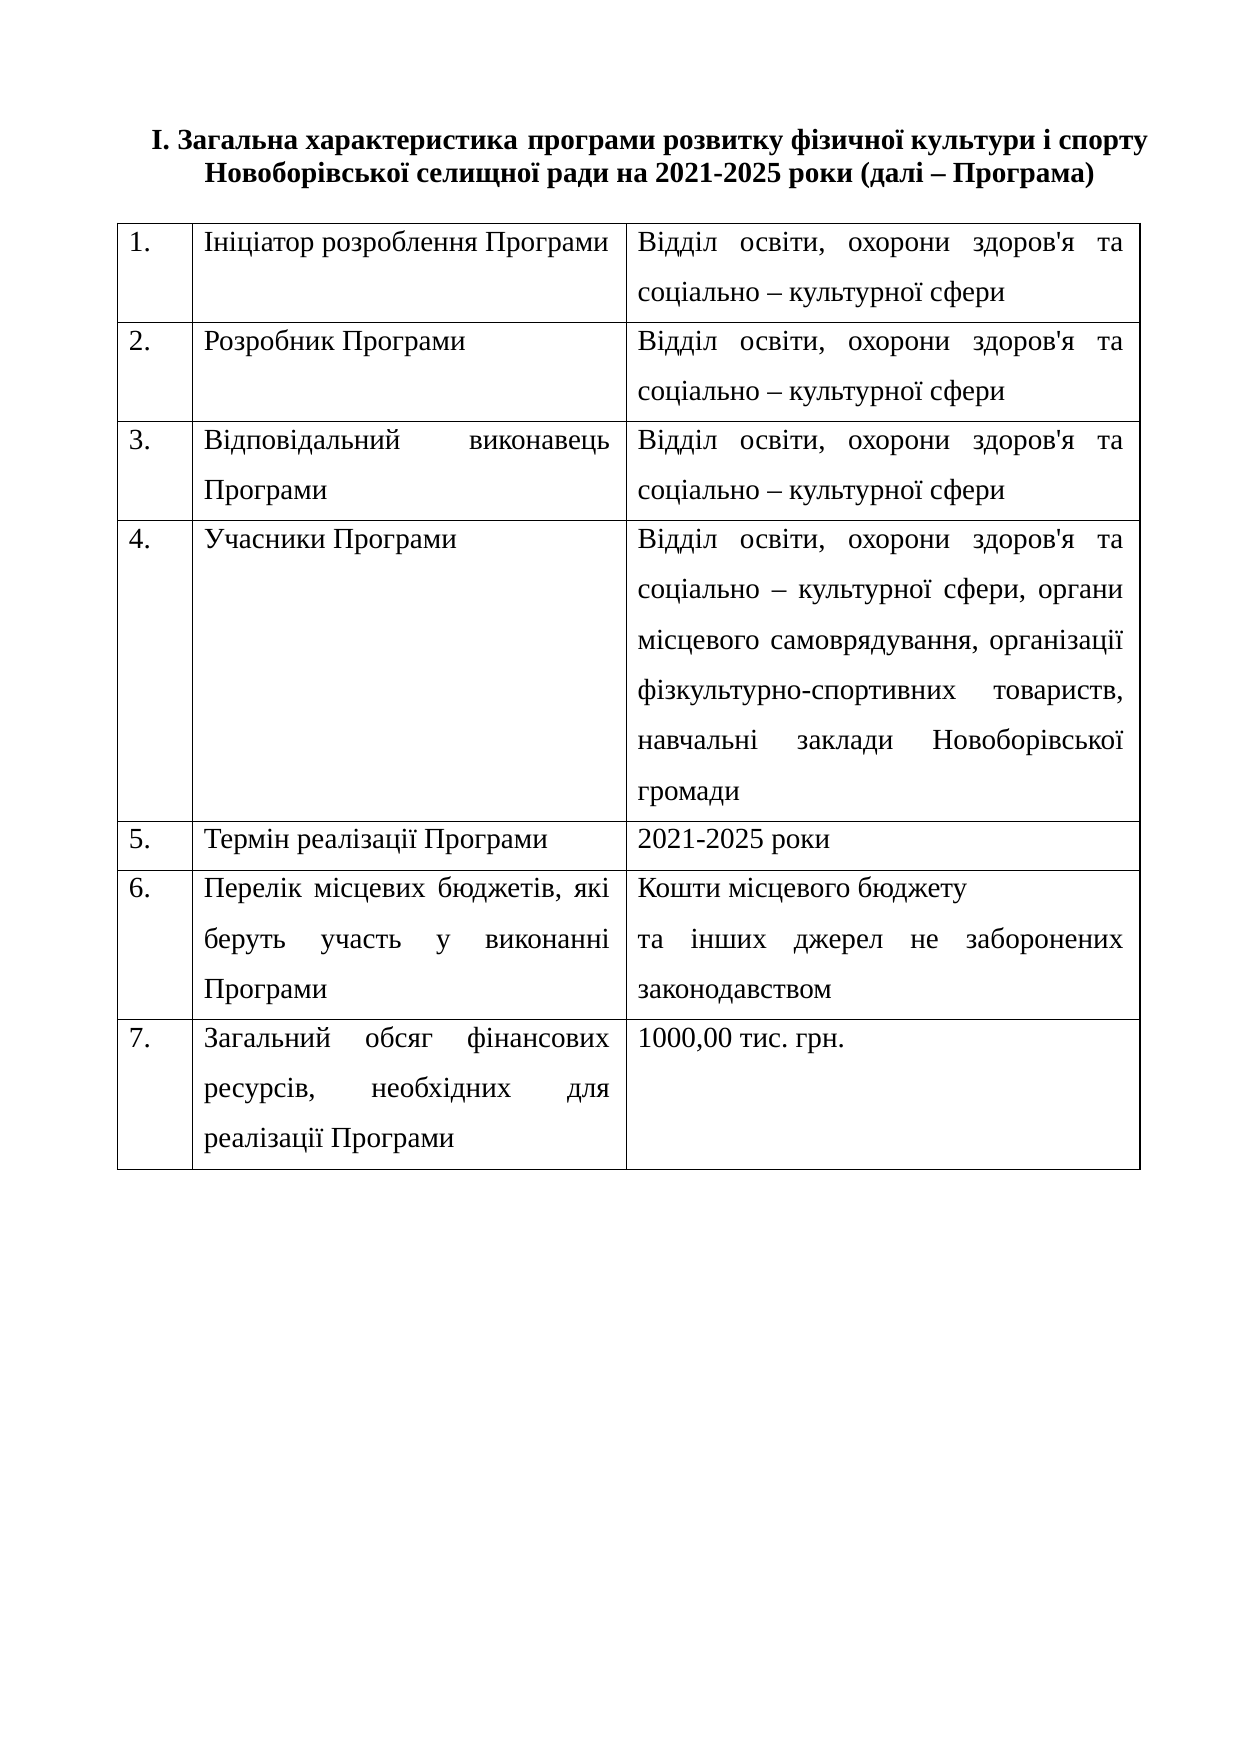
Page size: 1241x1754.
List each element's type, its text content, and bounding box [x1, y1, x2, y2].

table_header Відділ освіти, охорони здоров'я та соціально – культурної сфери [627, 224, 1139, 322]
table_cell Кошти місцевого бюджету та інших джерел не заборонених законодавством [627, 871, 1139, 1019]
text І. Загальна характеристика програми розвитку фізичної культури і спорту [148, 122, 1152, 156]
table_cell Відповідальний виконавець Програми [193, 422, 626, 520]
table_cell 2. [118, 323, 192, 421]
table_cell 6. [118, 871, 192, 1019]
table_cell Відділ освіти, охорони здоров'я та соціально – культурної сфери [627, 422, 1139, 520]
table_cell Відділ освіти, охорони здоров'я та соціально – культурної сфери [627, 323, 1139, 421]
table_header Ініціатор розроблення Програми [193, 224, 626, 322]
table_cell 3. [118, 422, 192, 520]
table_cell 1000,00 тис. грн. [627, 1020, 1139, 1168]
table_cell Загальний обсяг фінансових ресурсів, необхідних для реалізації Програми [193, 1020, 626, 1168]
table_cell Учасники Програми [193, 521, 626, 821]
table_cell Термін реалізації Програми [193, 822, 626, 869]
table_cell Розробник Програми [193, 323, 626, 421]
table_header 1. [118, 224, 192, 322]
table_cell 7. [118, 1020, 192, 1168]
table_cell 5. [118, 822, 192, 869]
table_cell 4. [118, 521, 192, 821]
table_cell Перелік місцевих бюджетів, які беруть участь у виконанні Програми [193, 871, 626, 1019]
table_cell 2021-2025 роки [627, 822, 1139, 869]
text Новоборівської селищної ради на 2021-2025 роки (далі – Програма) [148, 156, 1152, 189]
table_cell Відділ освіти, охорони здоров'я та соціально – культурної сфери, органи місцевого самоврядування, організації фізкультурно-спортивних товариств, навчальні заклади Новоборівської громади [627, 521, 1139, 821]
